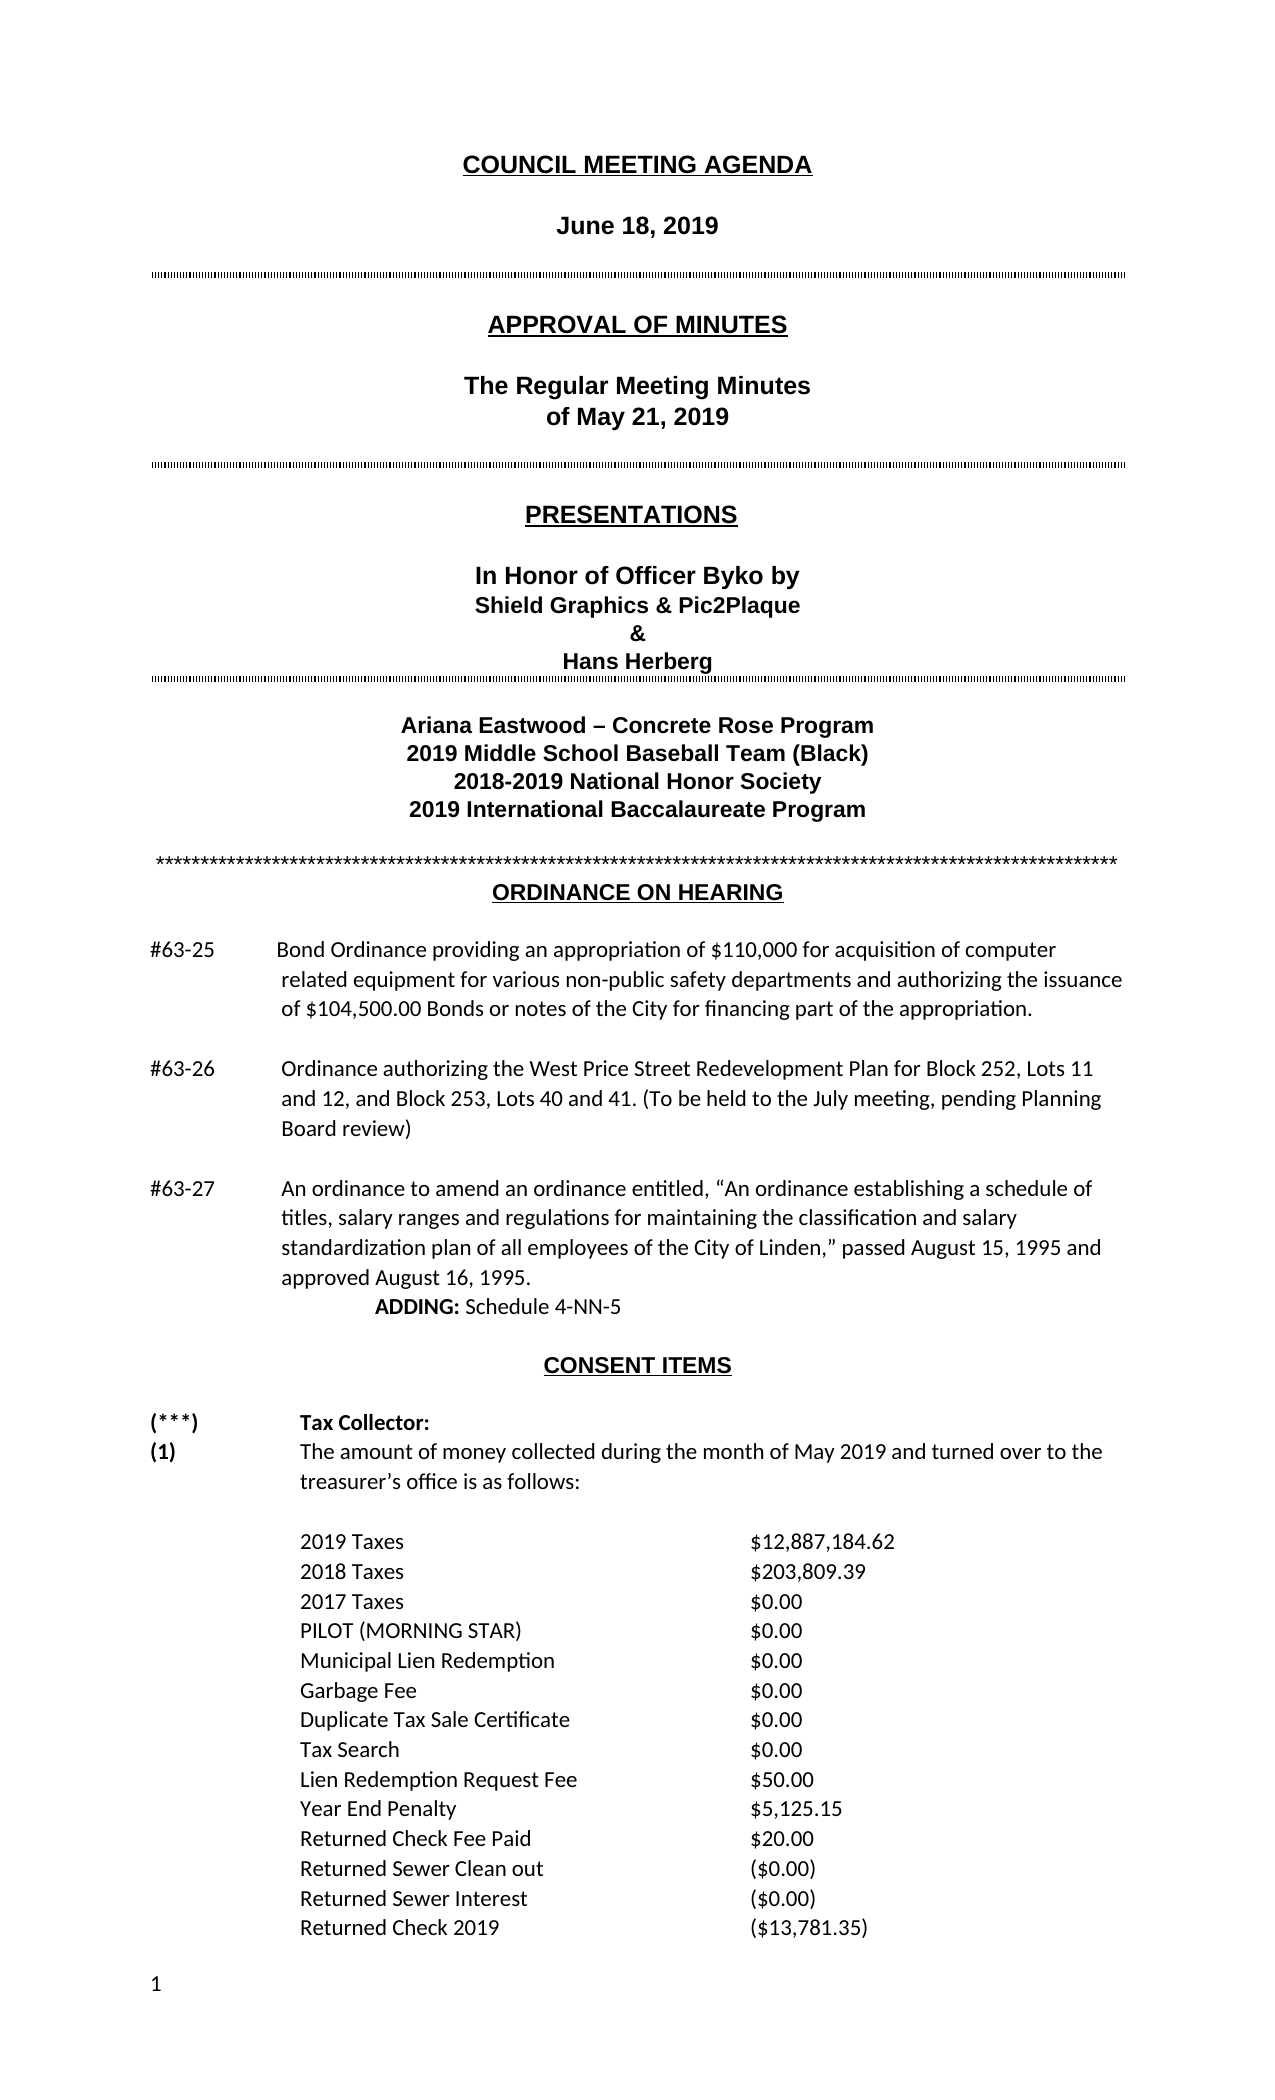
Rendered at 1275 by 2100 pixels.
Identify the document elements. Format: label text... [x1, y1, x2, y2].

text #63-26 Ordinance authorizing the West Price Street Redevelopment Plan for Block 252, Lots 11 and 12, and Block 253, Lots 40 and 41. (To be held to the July meeting, pending Planning Board review) [150, 1054, 1125, 1142]
text Lien Redemption Request Fee $50.00 [225, 1765, 1125, 1793]
text PRESENTATIONS [150, 501, 1125, 529]
text Returned Sewer Interest ($0.00) [225, 1884, 1125, 1912]
text Ariana Eastwood – Concrete Rose Program [150, 712, 1125, 738]
text #63-27 An ordinance to amend an ordinance entitled, “An ordinance establishing a schedule of titles, salary ranges and regulations for maintaining the classification and salary standardization plan of all employees of the City of Linden,” passed August 15, 1995 and approved August 16, 1995. [150, 1174, 1125, 1291]
text APPROVAL OF MINUTES [150, 310, 1125, 339]
text 2019 Middle School Baseball Team (Black) [150, 740, 1125, 766]
text Returned Check Fee Paid $20.00 [225, 1824, 1125, 1852]
text Hans Herberg [150, 648, 1125, 682]
text Returned Sewer Clean out ($0.00) [225, 1854, 1125, 1882]
text #63-25 Bond Ordinance providing an appropriation of $110,000 for acquisition of computer related equipment for various non-public safety departments and authorizing the issuance of $104,500.00 Bonds or notes of the City for financing part of the appropriation. [150, 935, 1125, 1022]
text ADDING: Schedule 4-NN-5 [300, 1292, 1125, 1320]
text COUNCIL MEETING AGENDA [150, 150, 1125, 179]
text 2018 Taxes $203,809.39 [225, 1557, 1125, 1585]
text Year End Penalty $5,125.15 [225, 1794, 1125, 1823]
text 2017 Taxes $0.00 [225, 1587, 1125, 1615]
list treasurer’s office is as follows: [225, 1467, 1125, 1496]
text Shield Graphics & Pic2Plaque [150, 592, 1125, 618]
text Garbage Fee $0.00 [225, 1676, 1125, 1704]
text of May 21, 2019 [150, 402, 1125, 430]
text Returned Check 2019 ($13,781.35) [225, 1913, 1125, 1941]
text ************************************************************************************************************ [150, 851, 1125, 878]
text 2019 International Baccalaureate Program [150, 796, 1125, 822]
text CONSENT ITEMS [150, 1352, 1125, 1378]
text June 18, 2019 [150, 211, 1125, 239]
list The amount of money collected during the month of May 2019 and turned over to the [150, 1437, 1125, 1465]
text 2019 Taxes $12,887,184.62 [225, 1527, 1125, 1555]
text ORDINANCE ON HEARING [150, 879, 1125, 906]
text The Regular Meeting Minutes [150, 371, 1125, 400]
text Tax Search $0.00 [225, 1735, 1125, 1763]
text Municipal Lien Redemption $0.00 [225, 1646, 1125, 1674]
text (***) Tax Collector: [150, 1408, 1125, 1436]
text PILOT (MORNING STAR) $0.00 [225, 1616, 1125, 1644]
text Duplicate Tax Sale Certificate $0.00 [225, 1706, 1125, 1733]
text & [150, 620, 1125, 646]
text 2018-2019 National Honor Society [150, 768, 1125, 794]
text In Honor of Officer Byko by [150, 561, 1125, 590]
